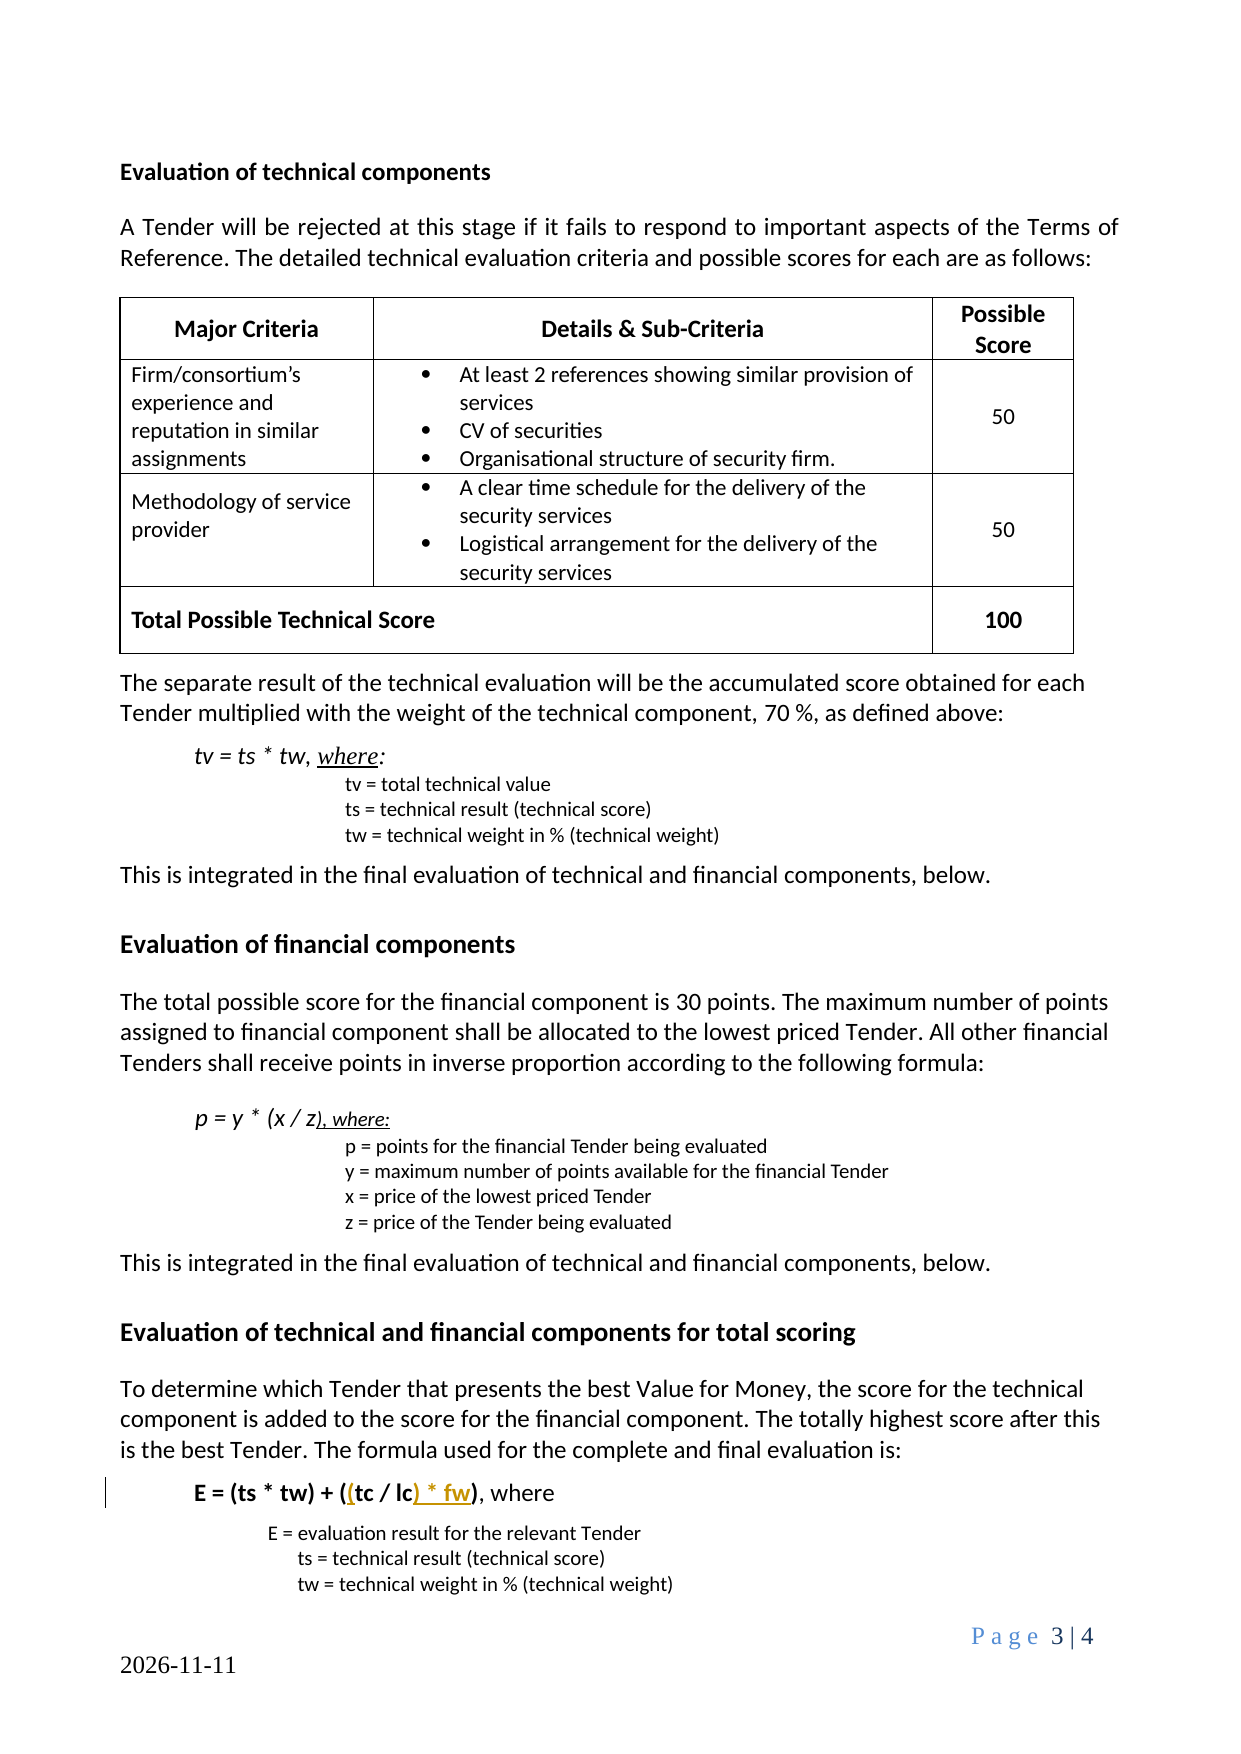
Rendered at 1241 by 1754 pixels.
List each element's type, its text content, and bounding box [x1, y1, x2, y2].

table_cell 100 [933, 587, 1073, 653]
text The total possible score for the financial component is 30 points. The maximum number of points assigned to financial component shall be allocated to the lowest priced Tender. All other financial Tenders shall receive points in inverse proportion according to the following formula: [120, 986, 1120, 1077]
table_cell Firm/consortium’s experience and reputation in similar assignments [121, 360, 373, 472]
text This is integrated in the final evaluation of technical and financial components, below. [120, 1247, 1120, 1277]
text tw = technical weight in % (technical weight) [297, 1571, 1120, 1596]
table_cell At least 2 references showing similar provision of services CV of securities Organisational structure of security firm. [374, 360, 932, 472]
list tv = total technical value [345, 771, 1120, 796]
subtitle Evaluation of financial components [120, 928, 1120, 961]
text tv = ts * tw, where: [194, 740, 1120, 771]
list tw = technical weight in % (technical weight) [345, 822, 1120, 847]
table_cell A clear time schedule for the delivery of the security services Logistical arrangement for the delivery of the security services [374, 474, 932, 586]
text p = y * (x / z), where: [120, 1102, 1120, 1133]
list p = points for the financial Tender being evaluated [345, 1133, 1120, 1158]
text E = evaluation result for the relevant Tender [268, 1520, 1120, 1546]
subtitle Evaluation of technical and financial components for total scoring [120, 1315, 1120, 1348]
table_cell 50 [933, 474, 1073, 586]
list x = price of the lowest priced Tender [345, 1184, 1120, 1209]
text E = (ts * tw) + (tc / lc), where [194, 1477, 1120, 1508]
list ts = technical result (technical score) [345, 796, 1120, 822]
table_cell 50 [933, 360, 1073, 472]
text ts = technical result (technical score) [297, 1546, 1120, 1571]
table_header Details & Sub-Criteria [374, 298, 932, 359]
text The separate result of the technical evaluation will be the accumulated score obtained for each Tender multiplied with the weight of the technical component, 70 %, as defined above: [120, 667, 1120, 728]
text A Tender will be rejected at this stage if it fails to respond to important aspects of the Terms of Reference. The detailed technical evaluation criteria and possible scores for each are as follows: [120, 211, 1120, 272]
list y = maximum number of points available for the financial Tender [345, 1158, 1120, 1184]
table_cell Total Possible Technical Score [121, 587, 932, 653]
table_header Major Criteria [121, 298, 373, 359]
text To determine which Tender that presents the best Value for Money, the score for the technical component is added to the score for the financial component. The totally highest score after this is the best Tender. The formula used for the complete and final evaluation is: [120, 1373, 1120, 1464]
list z = price of the Tender being evaluated [345, 1209, 1120, 1234]
table_header Possible Score [933, 298, 1073, 359]
text This is integrated in the final evaluation of technical and financial components, below. [120, 860, 1120, 890]
table_cell Methodology of service provider [121, 474, 373, 586]
subtitle Evaluation of technical components [120, 156, 1120, 186]
